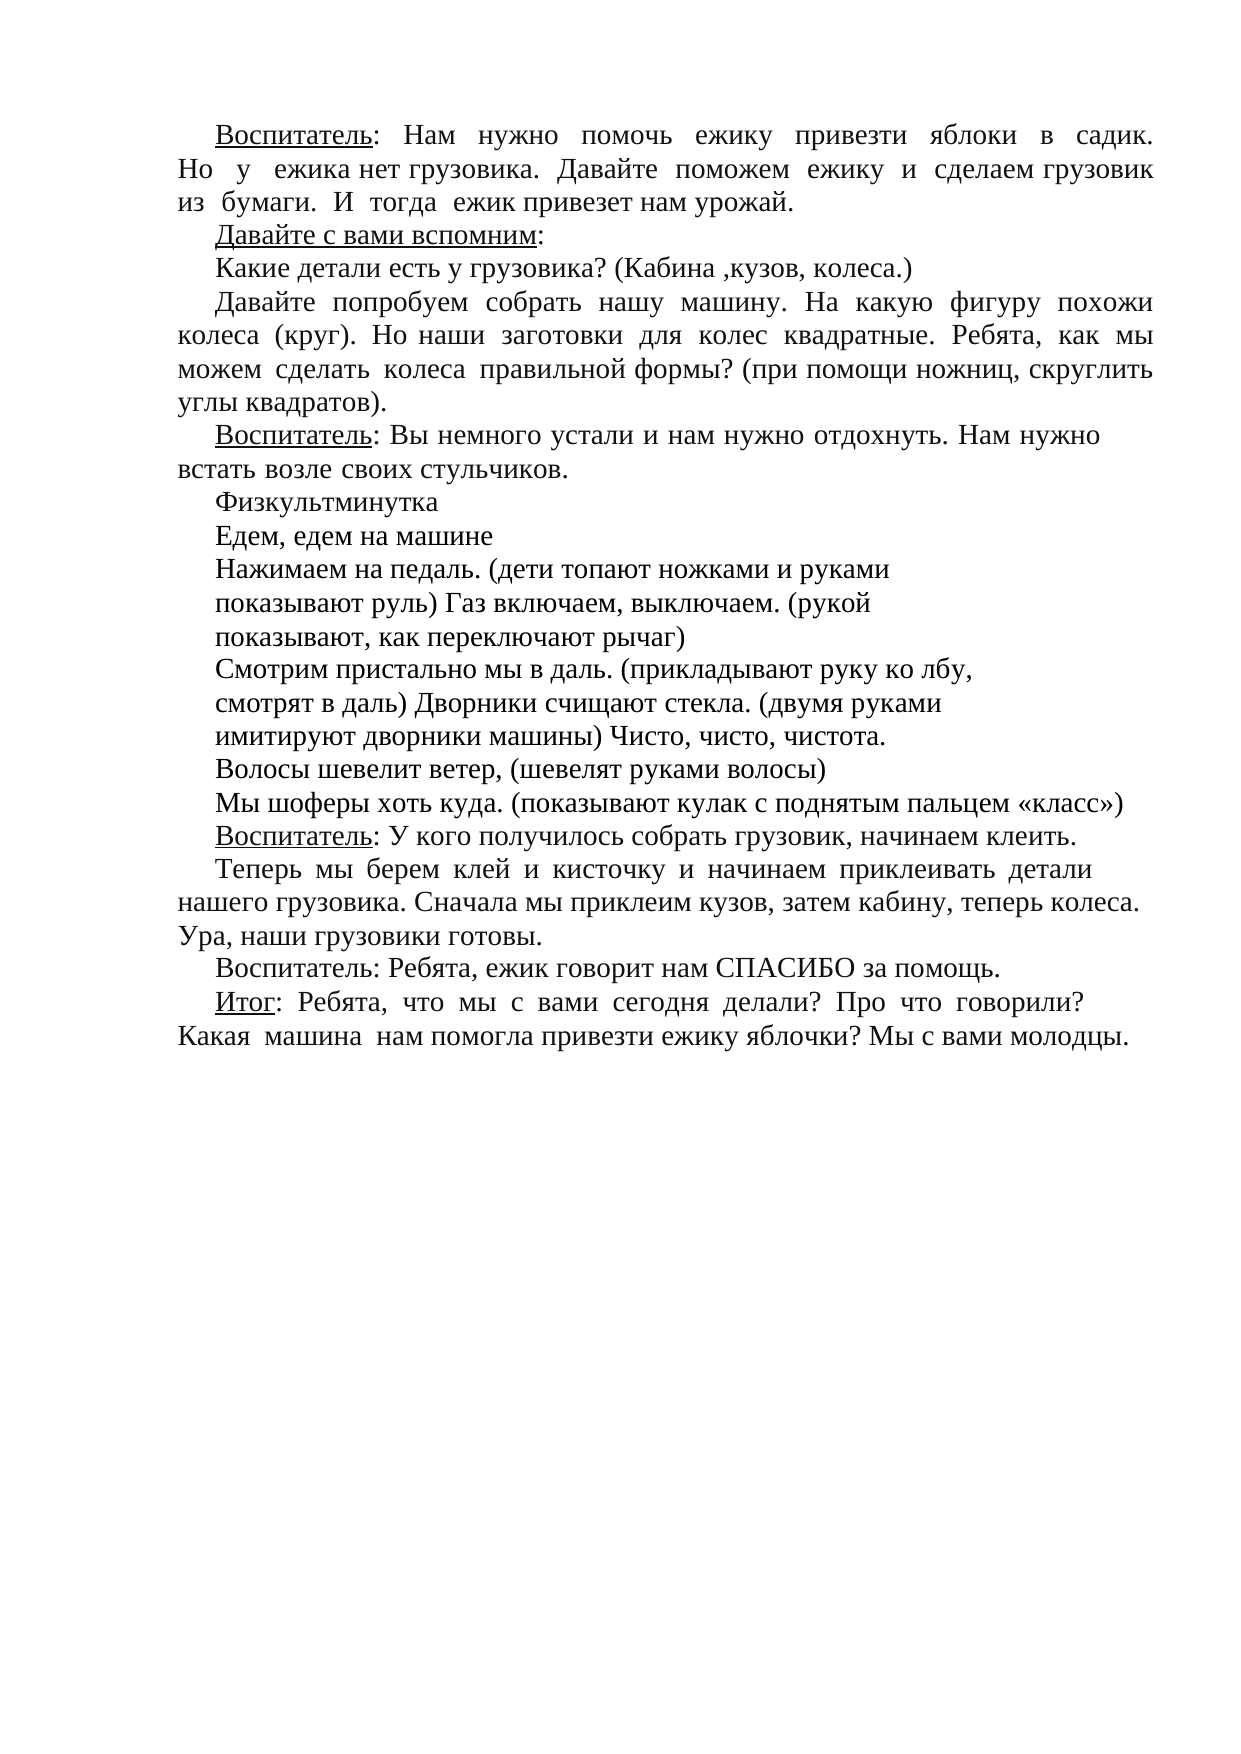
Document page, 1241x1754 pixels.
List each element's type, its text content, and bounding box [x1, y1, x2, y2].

text Нажимаем на педаль. (дети топают ножками и руками показывают руль) Газ включаем, выключаем. (рукой показывают, как переключают рычаг) [215, 552, 957, 652]
text Какие детали есть у грузовика? (Кабина ,кузов, колеса.) [215, 251, 1154, 284]
text Воспитатель: Нам нужно помочь ежику привезти яблоки в садик. Но у ежика нет грузовика. Давайте поможем ежику и сделаем грузовик из бумаги. И тогда ежик привезет нам урожай. [177, 118, 1154, 218]
text Мы шоферы хоть куда. (показывают кулак с поднятым пальцем «класс») [177, 785, 1154, 818]
text Едем, едем на машине [177, 518, 1154, 552]
text Физкультминутка [215, 484, 1154, 518]
text Воспитатель: Ребята, ежик говорит нам СПАСИБО за помощь. [215, 951, 1154, 984]
text Смотрим пристально мы в даль. (прикладывают руку ко лбу, смотрят в даль) Дворники счищают стекла. (двумя руками имитируют дворники машины) Чисто, чисто, чистота. [215, 652, 986, 752]
text Теперь мы берем клей и кисточку и начинаем приклеивать детали нашего грузовика. Сначала мы приклеим кузов, затем кабину, теперь колеса. Ура, наши грузовики готовы. [177, 852, 1159, 951]
text Воспитатель: Вы немного устали и нам нужно отдохнуть. Нам нужно встать возле своих стульчиков. [177, 418, 1159, 484]
text Давайте с вами вспомним: [215, 218, 1154, 251]
text Давайте попробуем собрать нашу машину. На какую фигуру похожи колеса (круг). Но наши заготовки для колес квадратные. Ребята, как мы можем сделать колеса правильной формы? (при помощи ножниц, скруглить углы квадратов). [177, 284, 1153, 418]
text Воспитатель: У кого получилось собрать грузовик, начинаем клеить. [215, 818, 1154, 852]
text Волосы шевелит ветер, (шевелят руками волосы) [177, 752, 1154, 785]
text Итог: Ребята, что мы с вами сегодня делали? Про что говорили? Какая машина нам помогла привезти ежику яблочки? Мы с вами молодцы. [177, 984, 1159, 1051]
